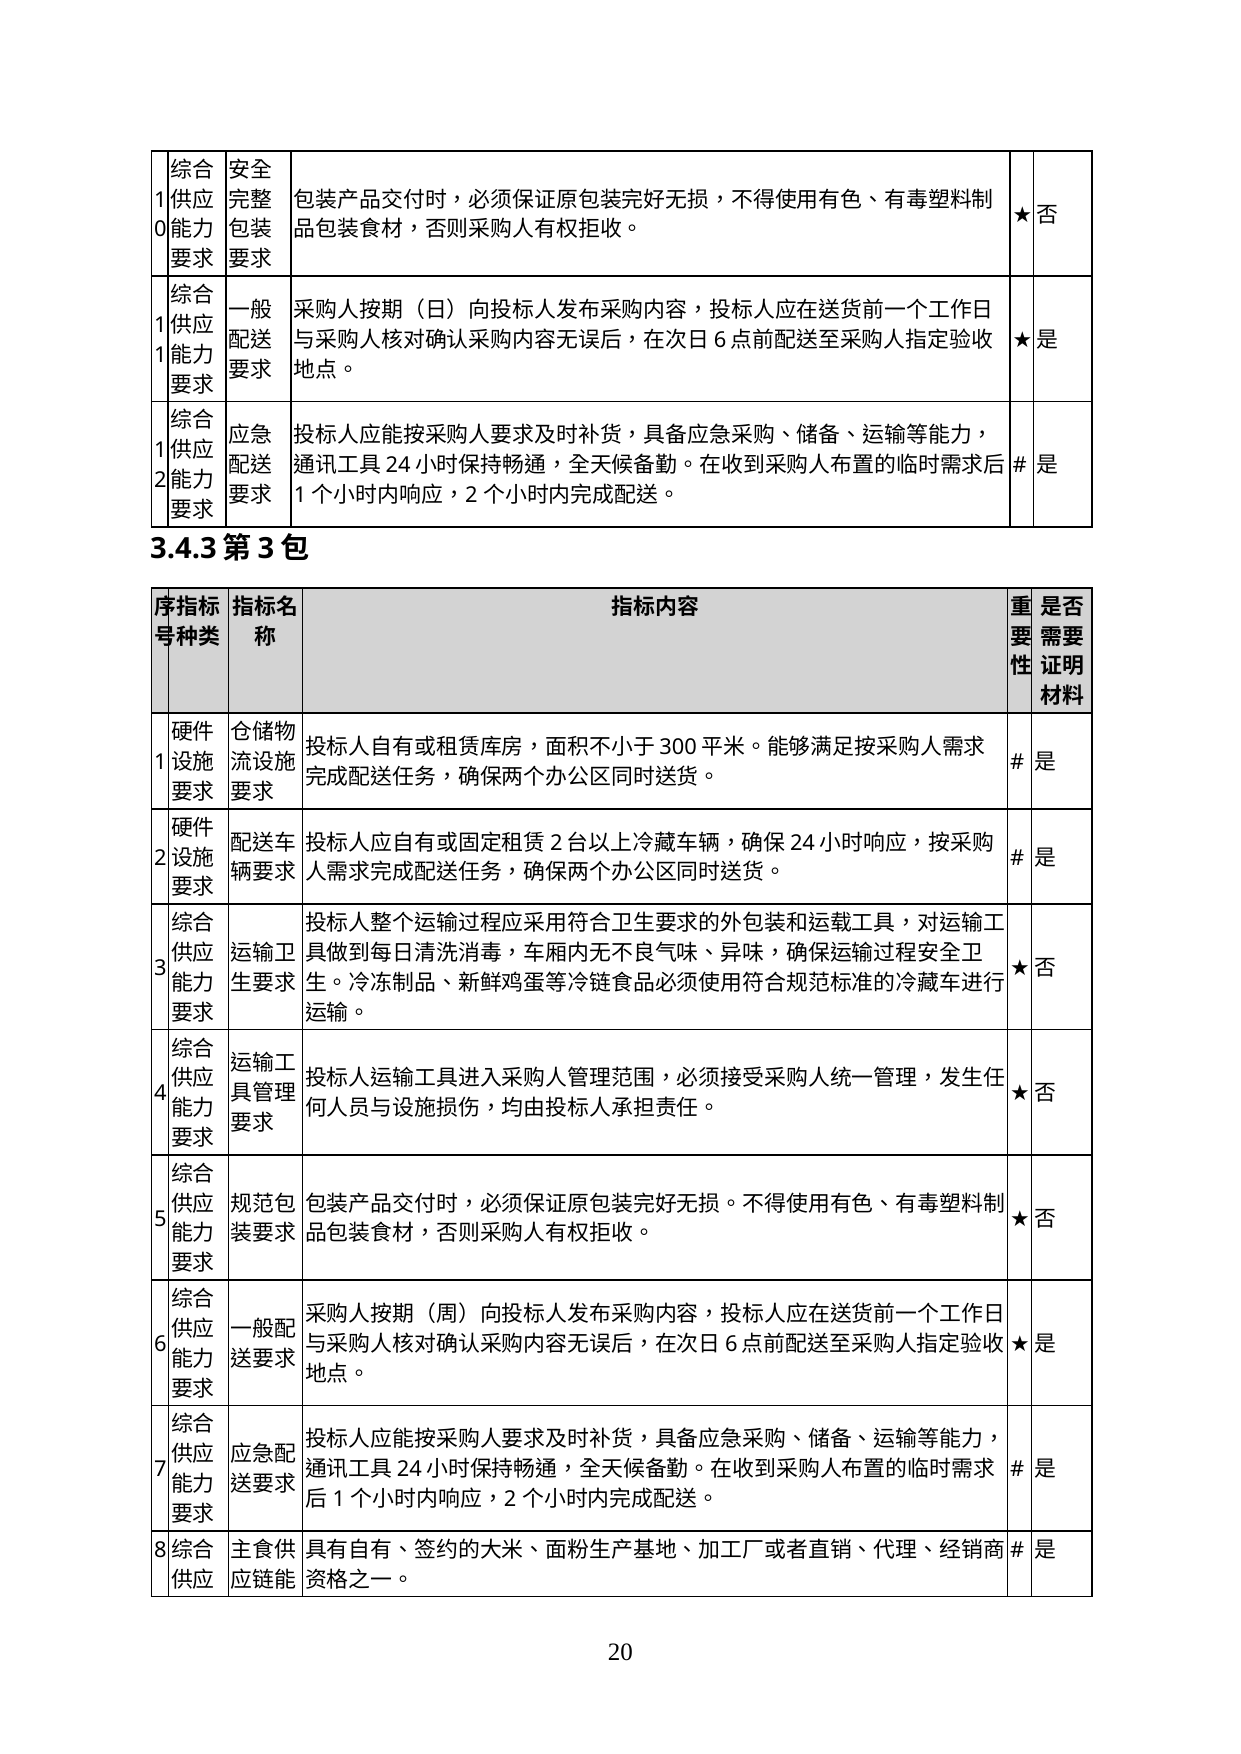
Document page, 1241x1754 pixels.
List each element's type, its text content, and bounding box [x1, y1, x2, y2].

table_cell 硬件设施要求 [169, 714, 228, 808]
table_cell 硬件设施要求 [169, 810, 228, 903]
table_cell 包装产品交付时，必须保证原包装完好无损，不得使用有色、有毒塑料制品包装食材，否则采购人有权拒收。 [292, 152, 1009, 275]
table_cell 是 [1032, 714, 1091, 808]
table_cell 投标人运输工具进入采购人管理范围，必须接受采购人统一管理，发生任何人员与设施损伤，均由投标人承担责任。 [303, 1030, 1007, 1154]
table_cell # [1008, 1532, 1031, 1596]
table_cell 否 [1032, 1156, 1091, 1279]
table_cell 综合供应能力要求 [169, 1406, 228, 1530]
table_cell 投标人整个运输过程应采用符合卫生要求的外包装和运载工具，对运输工具做到每日清洗消毒，车厢内无不良气味、异味，确保运输过程安全卫生。冷冻制品、新鲜鸡蛋等冷链食品必须使用符合规范标准的冷藏车进行运输。 [303, 905, 1007, 1029]
table_cell ★ [1011, 152, 1033, 275]
table_cell 是 [1032, 810, 1091, 903]
table_cell 是 [1034, 277, 1091, 401]
table_header 是否需要证明材料 [1032, 589, 1091, 712]
table_cell 采购人按期（周）向投标人发布采购内容，投标人应在送货前一个工作日与采购人核对确认采购内容无误后，在次日6点前配送至采购人指定验收地点。 [303, 1281, 1007, 1404]
table_cell 否 [1032, 1030, 1091, 1154]
table_header 指标名称 [229, 589, 302, 712]
table_header 指标种类 [169, 589, 228, 712]
table_cell 综合供应能力要求 [169, 1030, 228, 1154]
table_cell 应急配送要求 [229, 1406, 302, 1530]
table_cell 10 [152, 152, 167, 275]
table_cell ★ [1008, 1281, 1031, 1404]
table_cell 安全完整包装要求 [227, 152, 290, 275]
table_cell # [1008, 810, 1031, 903]
table_cell 6 [152, 1281, 168, 1404]
table_cell 投标人应能按采购人要求及时补货，具备应急采购、储备、运输等能力，通讯工具24小时保持畅通，全天候备勤。在收到采购人布置的临时需求后 1 个小时内响应，2 个小时内完成配送。 [292, 402, 1009, 526]
table_header 指标内容 [303, 589, 1007, 712]
table_cell 综合供应能力要求 [169, 402, 225, 526]
table_cell 应急配送要求 [227, 402, 290, 526]
table_cell 1 [152, 714, 168, 808]
table_cell 综合供应能力要求 [169, 277, 225, 401]
table_cell 规范包装要求 [229, 1156, 302, 1279]
table_cell 是 [1032, 1281, 1091, 1404]
table_cell ★ [1008, 1030, 1031, 1154]
table_header 重要性 [1008, 589, 1031, 712]
table_cell 配送车辆要求 [229, 810, 302, 903]
table_cell ★ [1008, 1156, 1031, 1279]
table_cell 综合供应能力要求 [169, 1281, 228, 1404]
table_cell 投标人应自有或固定租赁2台以上冷藏车辆，确保24小时响应，按采购人需求完成配送任务，确保两个办公区同时送货。 [303, 810, 1007, 903]
table_cell # [1011, 402, 1033, 526]
table_cell 投标人应能按采购人要求及时补货，具备应急采购、储备、运输等能力，通讯工具24小时保持畅通，全天候备勤。在收到采购人布置的临时需求后 1 个小时内响应，2 个小时内完成配送。 [303, 1406, 1007, 1530]
table_cell ★ [1011, 277, 1033, 401]
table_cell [303, 1532, 1007, 1596]
table_cell 运输工具管理要求 [229, 1030, 302, 1154]
table_cell 综合供应能力要求 [169, 1532, 228, 1596]
table_cell 5 [152, 1156, 168, 1279]
table_cell 综合供应能力要求 [169, 152, 225, 275]
table_cell 主食供应链能力要求 [229, 1532, 302, 1596]
table_cell 综合供应能力要求 [169, 905, 228, 1029]
table_cell 否 [1034, 152, 1091, 275]
table_header 序号 [152, 589, 168, 712]
table_cell 运输卫生要求 [229, 905, 302, 1029]
subtitle 3.4.3第3包 [150, 527, 1090, 567]
table_cell 2 [152, 810, 168, 903]
table_cell 8 [152, 1532, 168, 1596]
table_cell 一般配送要求 [227, 277, 290, 401]
table_cell 是 [1032, 1406, 1091, 1530]
table_cell 3 [152, 905, 168, 1029]
table_cell 一般配送要求 [229, 1281, 302, 1404]
table_cell ★ [1008, 905, 1031, 1029]
table_cell 否 [1032, 905, 1091, 1029]
table_cell 投标人自有或租赁库房，面积不小于300平米。能够满足按采购人需求完成配送任务，确保两个办公区同时送货。 [303, 714, 1007, 808]
table_cell 11 [152, 277, 167, 401]
table_cell 4 [152, 1030, 168, 1154]
table_cell 采购人按期（日）向投标人发布采购内容，投标人应在送货前一个工作日与采购人核对确认采购内容无误后，在次日6点前配送至采购人指定验收地点。 [292, 277, 1009, 401]
table_cell 仓储物流设施要求 [229, 714, 302, 808]
table_cell # [1008, 1406, 1031, 1530]
table_cell 综合供应能力要求 [169, 1156, 228, 1279]
table_cell 包装产品交付时，必须保证原包装完好无损。不得使用有色、有毒塑料制品包装食材，否则采购人有权拒收。 [303, 1156, 1007, 1279]
table_cell 是 [1034, 402, 1091, 526]
table_cell 12 [152, 402, 167, 526]
table_cell 是 [1032, 1532, 1091, 1596]
table_cell # [1008, 714, 1031, 808]
table_cell 7 [152, 1406, 168, 1530]
